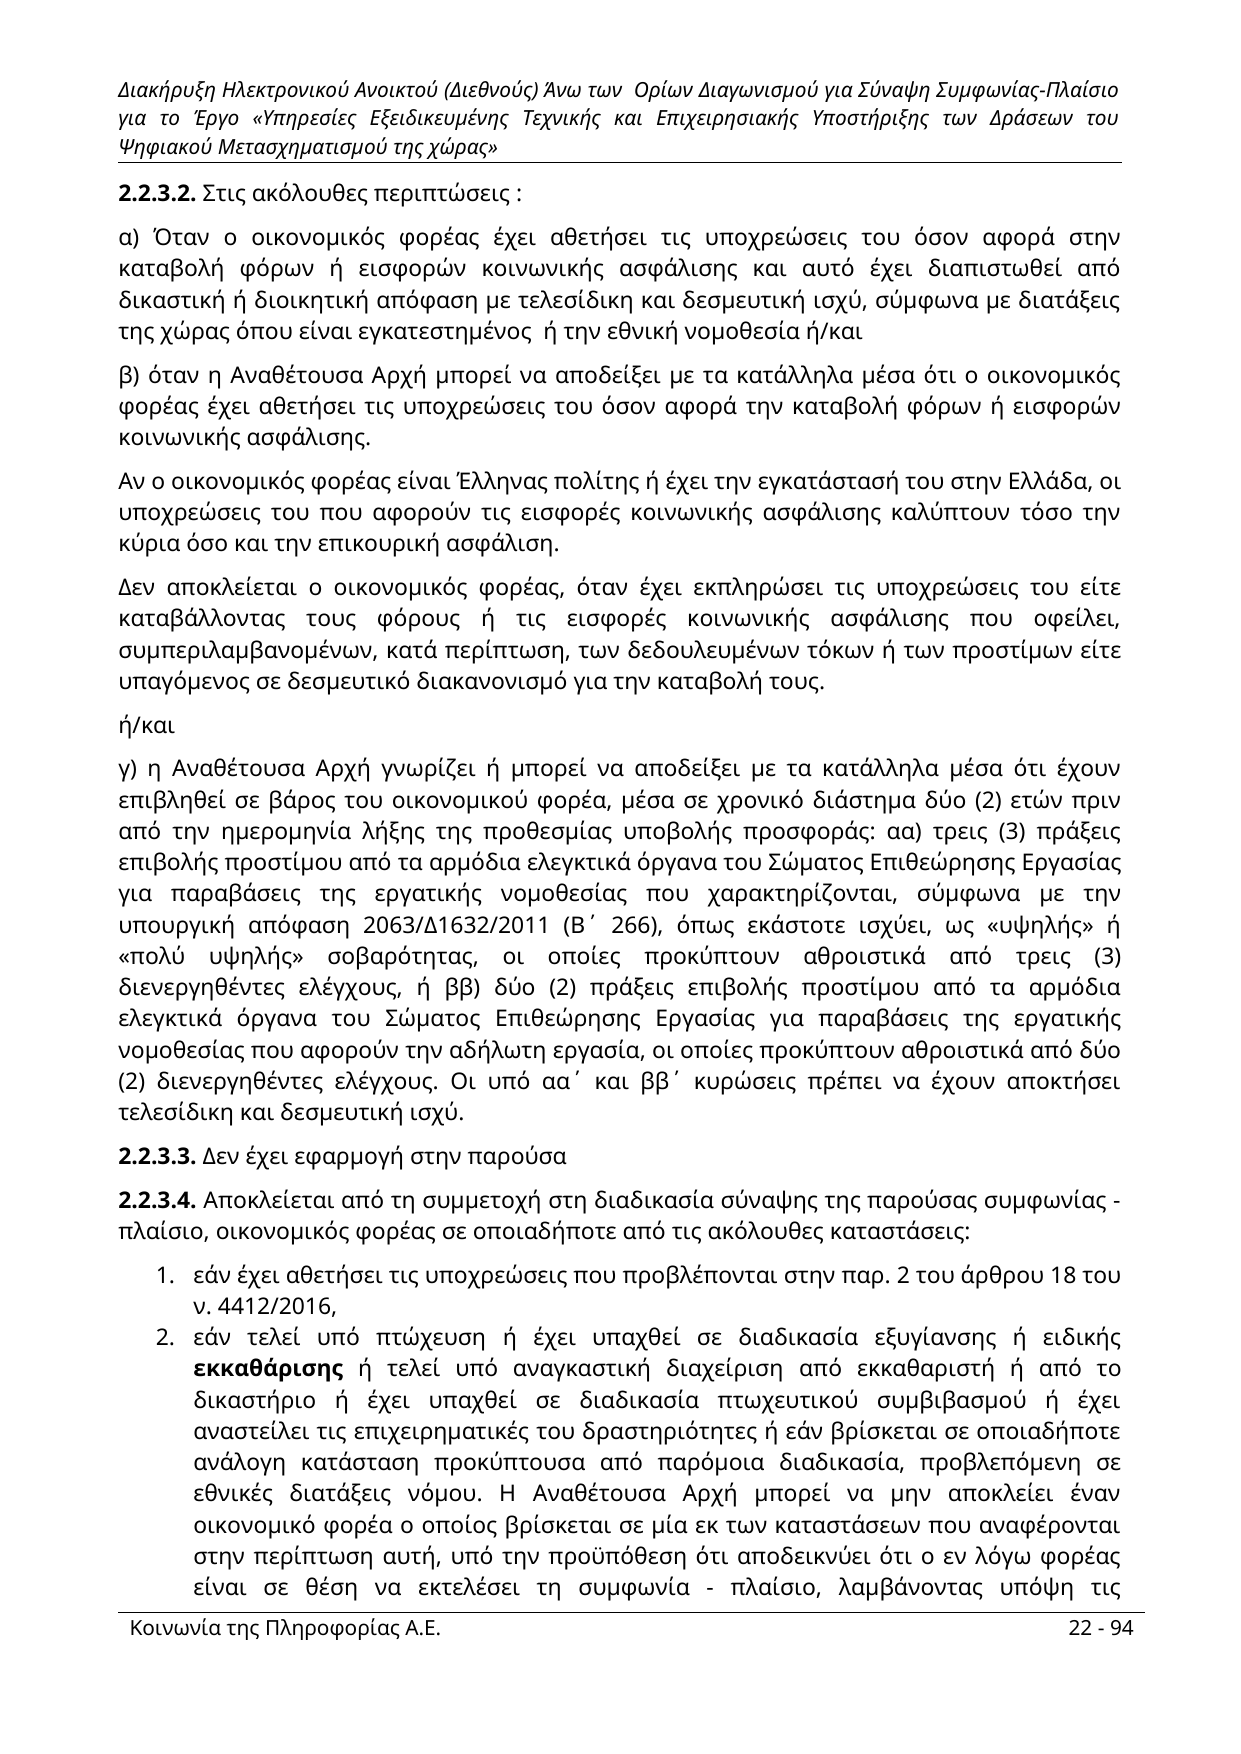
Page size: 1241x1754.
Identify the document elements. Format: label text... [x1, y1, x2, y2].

text ή/και [118, 708, 1122, 740]
text Αν ο οικονομικός φορέας είναι Έλληνας πολίτης ή έχει την εγκατάστασή του στην Ελλάδα, οι υποχρεώσεις του που αφορούν τις εισφορές κοινωνικής ασφάλισης καλύπτουν τόσο την κύρια όσο και την επικουρική ασφάλιση. [118, 465, 1122, 558]
text 2.2.3.3. Δεν έχει εφαρμογή στην παρούσα [118, 1140, 1122, 1171]
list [156, 1321, 1122, 1602]
text Δεν αποκλείεται ο οικονομικός φορέας, όταν έχει εκπληρώσει τις υποχρεώσεις του είτε καταβάλλοντας τους φόρους ή τις εισφορές κοινωνικής ασφάλισης που οφείλει, συμπεριλαμβανομένων, κατά περίπτωση, των δεδουλευμένων τόκων ή των προστίμων είτε υπαγόμενος σε δεσμευτικό διακανονισμό για την καταβολή τους. [118, 571, 1122, 696]
text γ) η Αναθέτουσα Αρχή γνωρίζει ή μπορεί να αποδείξει με τα κατάλληλα μέσα ότι έχουν επιβληθεί σε βάρος του οικονομικού φορέα, μέσα σε χρονικό διάστημα δύο (2) ετών πριν από την ημερομηνία λήξης της προθεσμίας υποβολής προσφοράς: αα) τρεις (3) πράξεις επιβολής προστίμου από τα αρμόδια ελεγκτικά όργανα του Σώματος Επιθεώρησης Εργασίας για παραβάσεις της εργατικής νομοθεσίας που χαρακτηρίζονται, σύμφωνα με την υπουργική απόφαση 2063/Δ1632/2011 (Β΄ 266), όπως εκάστοτε ισχύει, ως «υψηλής» ή «πολύ υψηλής» σοβαρότητας, οι οποίες προκύπτουν αθροιστικά από τρεις (3) διενεργηθέντες ελέγχους, ή ββ) δύο (2) πράξεις επιβολής προστίμου από τα αρμόδια ελεγκτικά όργανα του Σώματος Επιθεώρησης Εργασίας για παραβάσεις της εργατικής νομοθεσίας που αφορούν την αδήλωτη εργασία, οι οποίες προκύπτουν αθροιστικά από δύο (2) διενεργηθέντες ελέγχους. Οι υπό αα΄ και ββ΄ κυρώσεις πρέπει να έχουν αποκτήσει τελεσίδικη και δεσμευτική ισχύ. [118, 752, 1122, 1127]
text 2.2.3.2. Στις ακόλουθες περιπτώσεις : [118, 177, 1122, 208]
text 2.2.3.4. Αποκλείεται από τη συμμετοχή στη διαδικασία σύναψης της παρούσας συμφωνίας - πλαίσιο, οικονομικός φορέας σε οποιαδήποτε από τις ακόλουθες καταστάσεις: [118, 1183, 1122, 1246]
text β) όταν η Αναθέτουσα Αρχή μπορεί να αποδείξει με τα κατάλληλα μέσα ότι ο οικονομικός φορέας έχει αθετήσει τις υποχρεώσεις του όσον αφορά την καταβολή φόρων ή εισφορών κοινωνικής ασφάλισης. [118, 358, 1122, 452]
text α) Όταν ο οικονομικός φορέας έχει αθετήσει τις υποχρεώσεις του όσον αφορά στην καταβολή φόρων ή εισφορών κοινωνικής ασφάλισης και αυτό έχει διαπιστωθεί από δικαστική ή διοικητική απόφαση με τελεσίδικη και δεσμευτική ισχύ, σύμφωνα με διατάξεις της χώρας όπου είναι εγκατεστημένος ή την εθνική νομοθεσία ή/και [118, 221, 1122, 346]
list εάν έχει αθετήσει τις υποχρεώσεις που προβλέπονται στην παρ. 2 του άρθρου 18 του ν. 4412/2016, [156, 1258, 1122, 1321]
